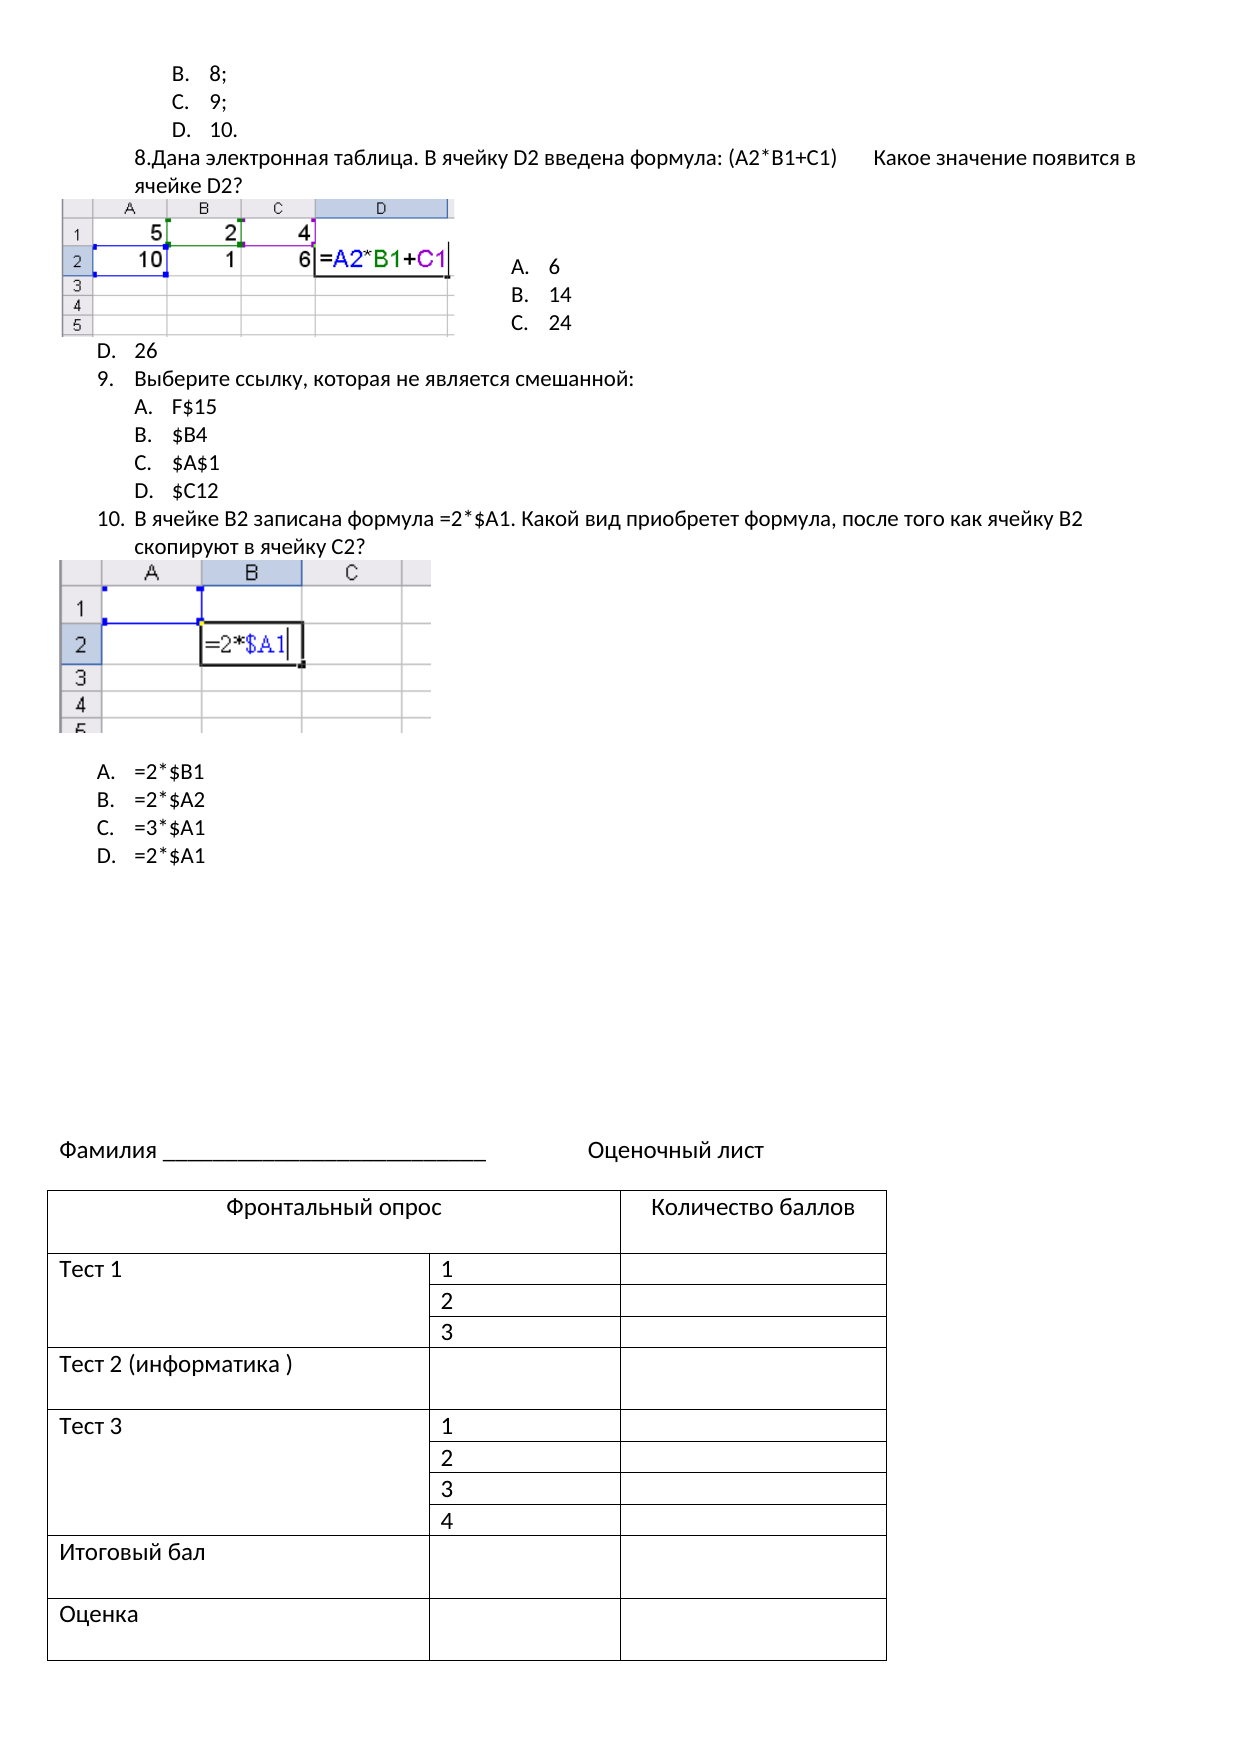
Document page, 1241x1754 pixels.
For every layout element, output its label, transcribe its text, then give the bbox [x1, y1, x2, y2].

table_cell Оценка [48, 1599, 429, 1659]
table_header Количество баллов [621, 1191, 886, 1252]
list $A$1 [134, 448, 1181, 476]
list Выберите ссылку, которая не является смешанной: [97, 364, 1181, 392]
table_cell 3 [430, 1317, 620, 1347]
list 8; [172, 59, 1181, 87]
table_cell 4 [430, 1505, 620, 1535]
list =2*$A1 [97, 841, 1181, 869]
table_cell [621, 1473, 886, 1504]
list В ячейке B2 записана формула =2*$A1. Какой вид приобретет формула, после того как ячейку B2 скопируют в ячейку C2? [97, 504, 1181, 560]
table_cell [621, 1348, 886, 1409]
text Фамилия __________________________ Оценочный лист [59, 1134, 1181, 1165]
table_cell [621, 1285, 886, 1316]
table_cell [430, 1599, 620, 1659]
list 24 [455, 308, 1181, 336]
list F$15 [134, 392, 1181, 420]
list 10. [172, 115, 1181, 143]
list =3*$A1 [97, 813, 1181, 841]
picture [59, 560, 431, 733]
table_cell Итоговый бал [48, 1536, 429, 1597]
table_cell [621, 1536, 886, 1597]
list $C12 [134, 476, 1181, 504]
list =2*$A2 [97, 785, 1181, 813]
table_header Фронтальный опрос [48, 1191, 620, 1252]
table_cell [621, 1254, 886, 1284]
table_cell 1 [430, 1254, 620, 1284]
table_cell 2 [430, 1442, 620, 1472]
table_cell [621, 1599, 886, 1659]
table_cell 3 [430, 1473, 620, 1504]
list 9; [172, 87, 1181, 115]
list 8.Дана электронная таблица. В ячейку D2 введена формула: (A2*B1+C1) Какое значение появится в ячейке D2? [134, 143, 1181, 199]
table_cell [621, 1317, 886, 1347]
list 14 [455, 280, 1181, 308]
table_cell [430, 1536, 620, 1597]
list =2*$B1 [97, 757, 1181, 785]
table_cell 1 [430, 1410, 620, 1441]
table_cell 2 [430, 1285, 620, 1316]
list 6 [455, 252, 1181, 280]
list $B4 [134, 420, 1181, 448]
table_cell [621, 1410, 886, 1441]
table_cell Тест 1 [48, 1254, 429, 1347]
picture [61, 199, 455, 337]
list 26 [97, 336, 1181, 364]
table_cell Тест 3 [48, 1410, 429, 1535]
table_cell [621, 1442, 886, 1472]
table_cell [621, 1505, 886, 1535]
table_cell Тест 2 (информатика ) [48, 1348, 429, 1409]
table_cell [430, 1348, 620, 1409]
